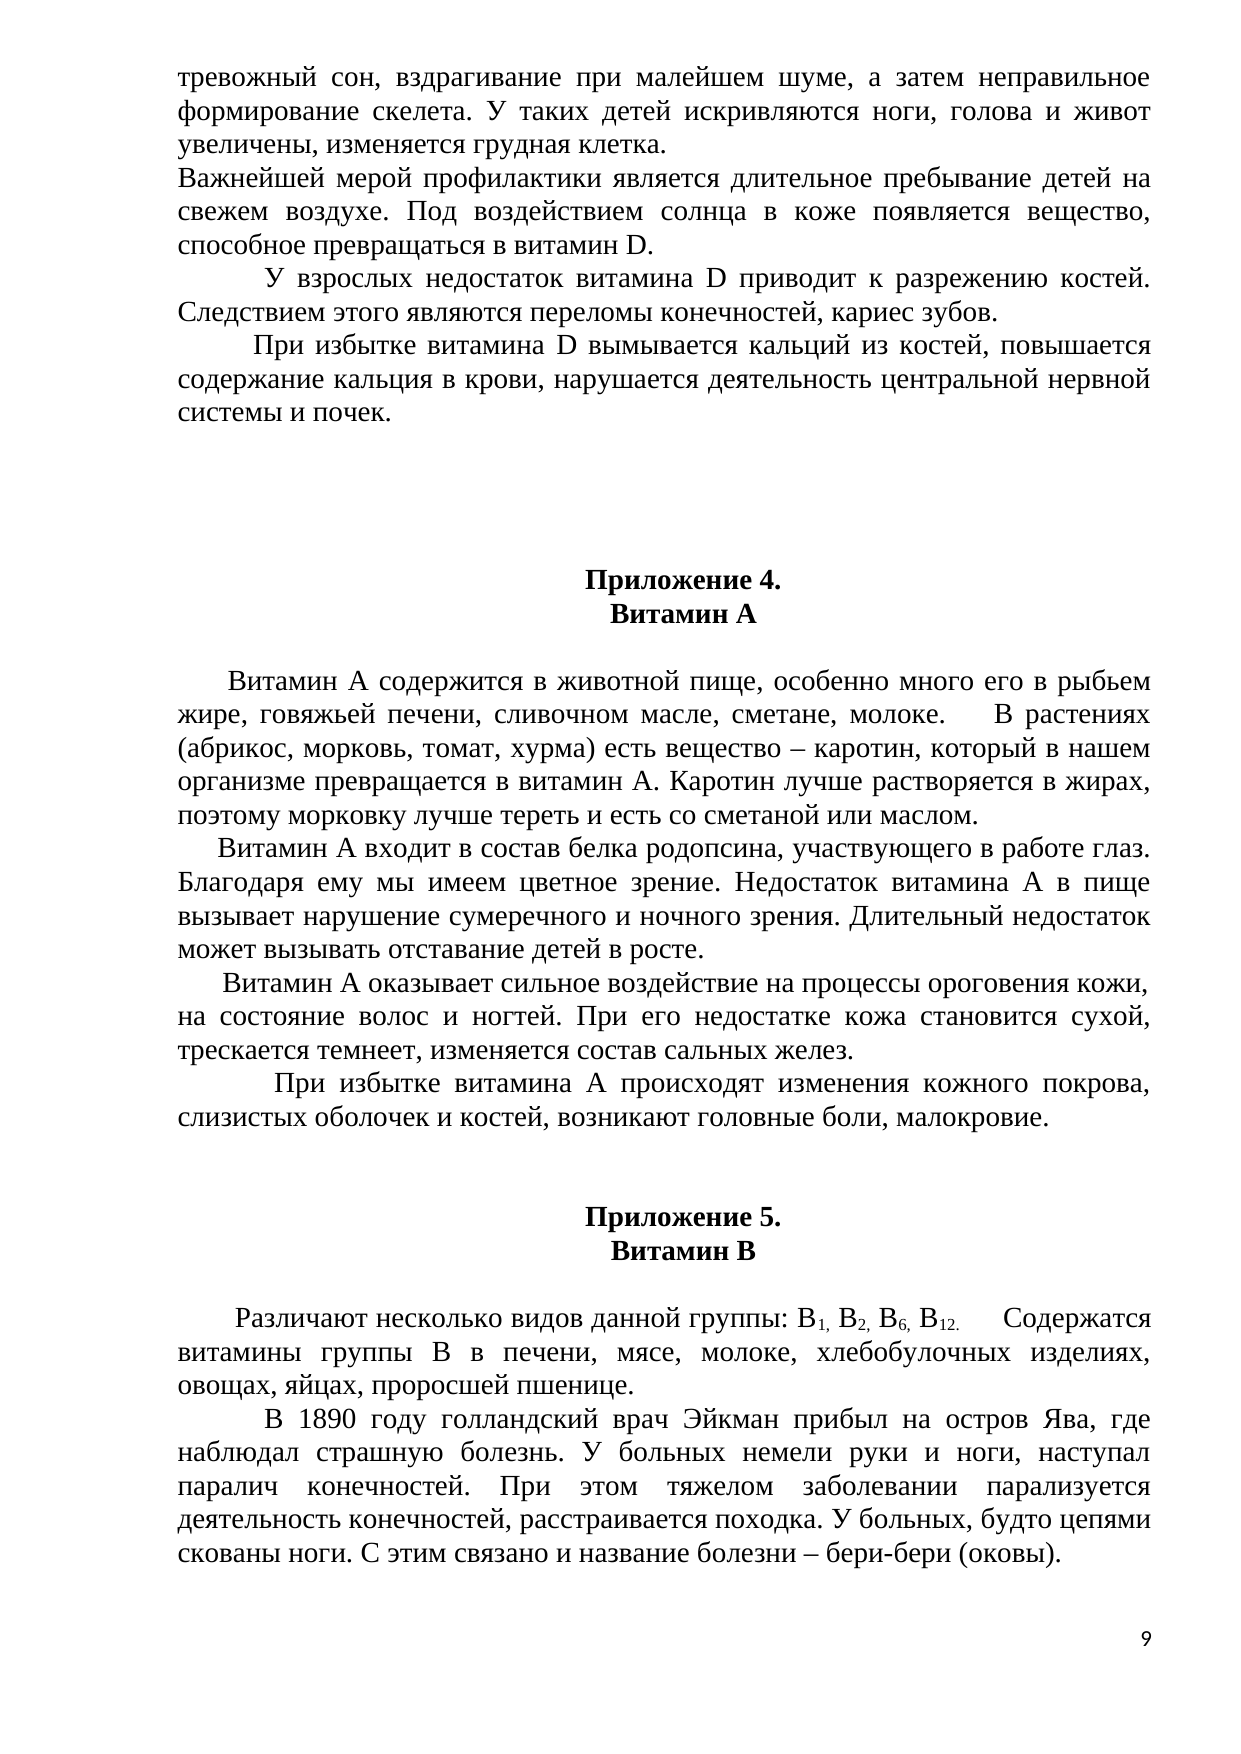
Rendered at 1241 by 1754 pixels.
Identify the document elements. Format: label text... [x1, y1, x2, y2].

text Витамин А содержится в животной пище, особенно много его в рыбьем жире, говяжьей печени, сливочном масле, сметане, молоке. В растениях (абрикос, морковь, томат, хурма) есть вещество – каротин, который в нашем организме превращается в витамин А. Каротин лучше растворяется в жирах, поэтому морковку лучше тереть и есть со сметаной или маслом. [177, 663, 1152, 831]
text При избытке витамина А происходят изменения кожного покрова, слизистых оболочек и костей, возникают головные боли, малокровие. [177, 1065, 1152, 1132]
text При избытке витамина D вымывается кальций из костей, повышается содержание кальция в крови, нарушается деятельность центральной нервной системы и почек. [177, 327, 1152, 428]
text Витамин А [215, 596, 1152, 629]
text Различают несколько видов данной группы: В1, В2, В6, В12. Содержатся витамины группы В в печени, мясе, молоке, хлебобулочных изделиях, овощах, яйцах, проросшей пшенице. [177, 1300, 1152, 1401]
text Важнейшей мерой профилактики является длительное пребывание детей на свежем воздухе. Под воздействием солнца в коже появляется вещество, способное превращаться в витамин D. [177, 160, 1152, 260]
text У взрослых недостаток витамина D приводит к разрежению костей. Следствием этого являются переломы конечностей, кариес зубов. [177, 260, 1152, 327]
text Приложение 5. [215, 1199, 1152, 1233]
text Витамин В [215, 1233, 1152, 1267]
text В 1890 году голландский врач Эйкман прибыл на остров Ява, где наблюдал страшную болезнь. У больных немели руки и ноги, наступал паралич конечностей. При этом тяжелом заболевании парализуется деятельность конечностей, расстраивается походка. У больных, будто цепями скованы ноги. С этим связано и название болезни – бери-бери (оковы). [177, 1401, 1152, 1568]
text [177, 59, 1152, 160]
text Приложение 4. [215, 562, 1152, 596]
text Витамин А входит в состав белка родопсина, участвующего в работе глаз. Благодаря ему мы имеем цветное зрение. Недостаток витамина А в пище вызывает нарушение сумеречного и ночного зрения. Длительный недостаток может вызывать отставание детей в росте. [177, 831, 1152, 965]
text Витамин А оказывает сильное воздействие на процессы ороговения кожи, [215, 965, 1152, 998]
text на состояние волос и ногтей. При его недостатке кожа становится сухой, трескается темнеет, изменяется состав сальных желез. [177, 998, 1152, 1065]
